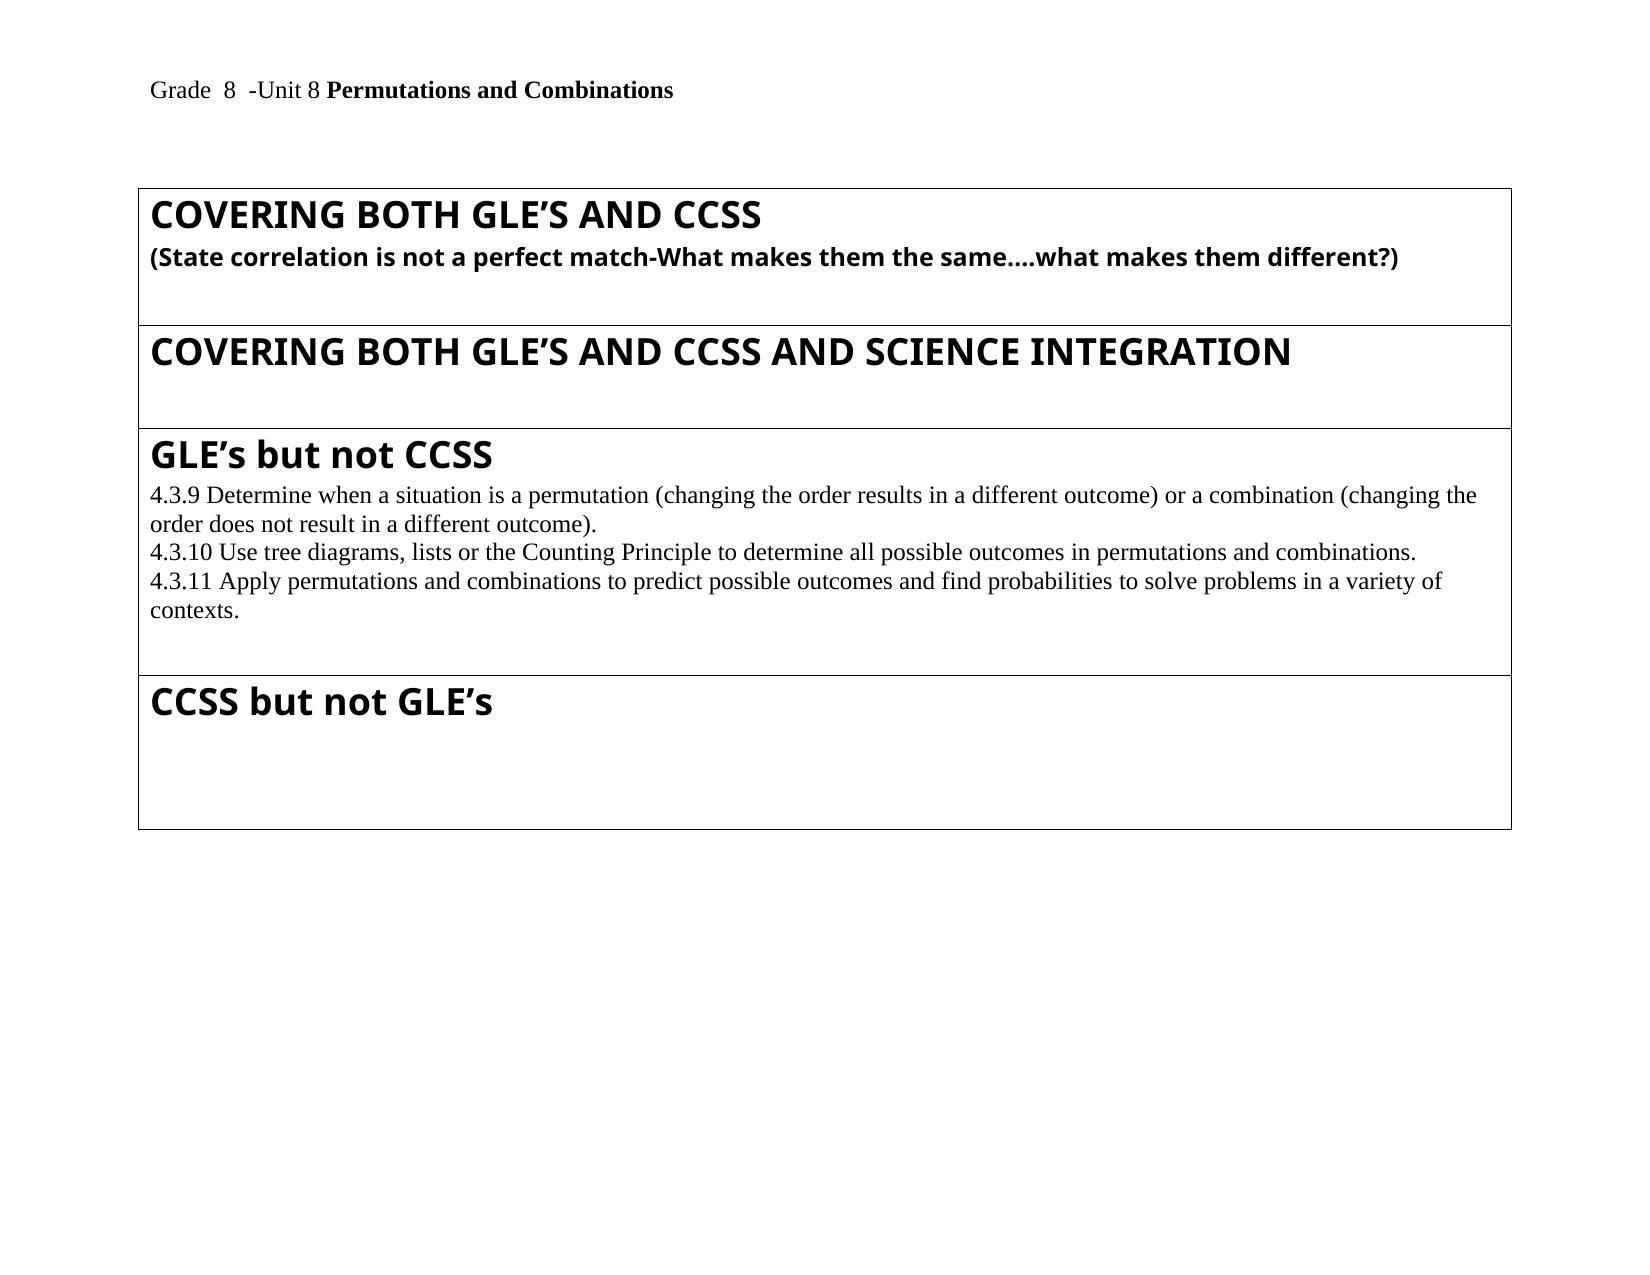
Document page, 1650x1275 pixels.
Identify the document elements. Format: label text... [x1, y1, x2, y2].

table_cell GLE’s but not CCSS 4.3.9 Determine when a situation is a permutation (changing the order results in a different outcome) or a combination (changing the order does not result in a different outcome). 4.3.10 Use tree diagrams, lists or the Counting Principle to determine all possible outcomes in permutations and combinations. 4.3.11 Apply permutations and combinations to predict possible outcomes and find probabilities to solve problems in a variety of contexts. [139, 429, 1511, 675]
table_cell COVERING BOTH GLE’S AND CCSS AND SCIENCE INTEGRATION [139, 326, 1511, 428]
table_cell CCSS but not GLE’s [139, 676, 1511, 829]
table_header COVERING BOTH GLE’S AND CCSS (State correlation is not a perfect match-What makes them the same….what makes them different?) [139, 189, 1511, 325]
